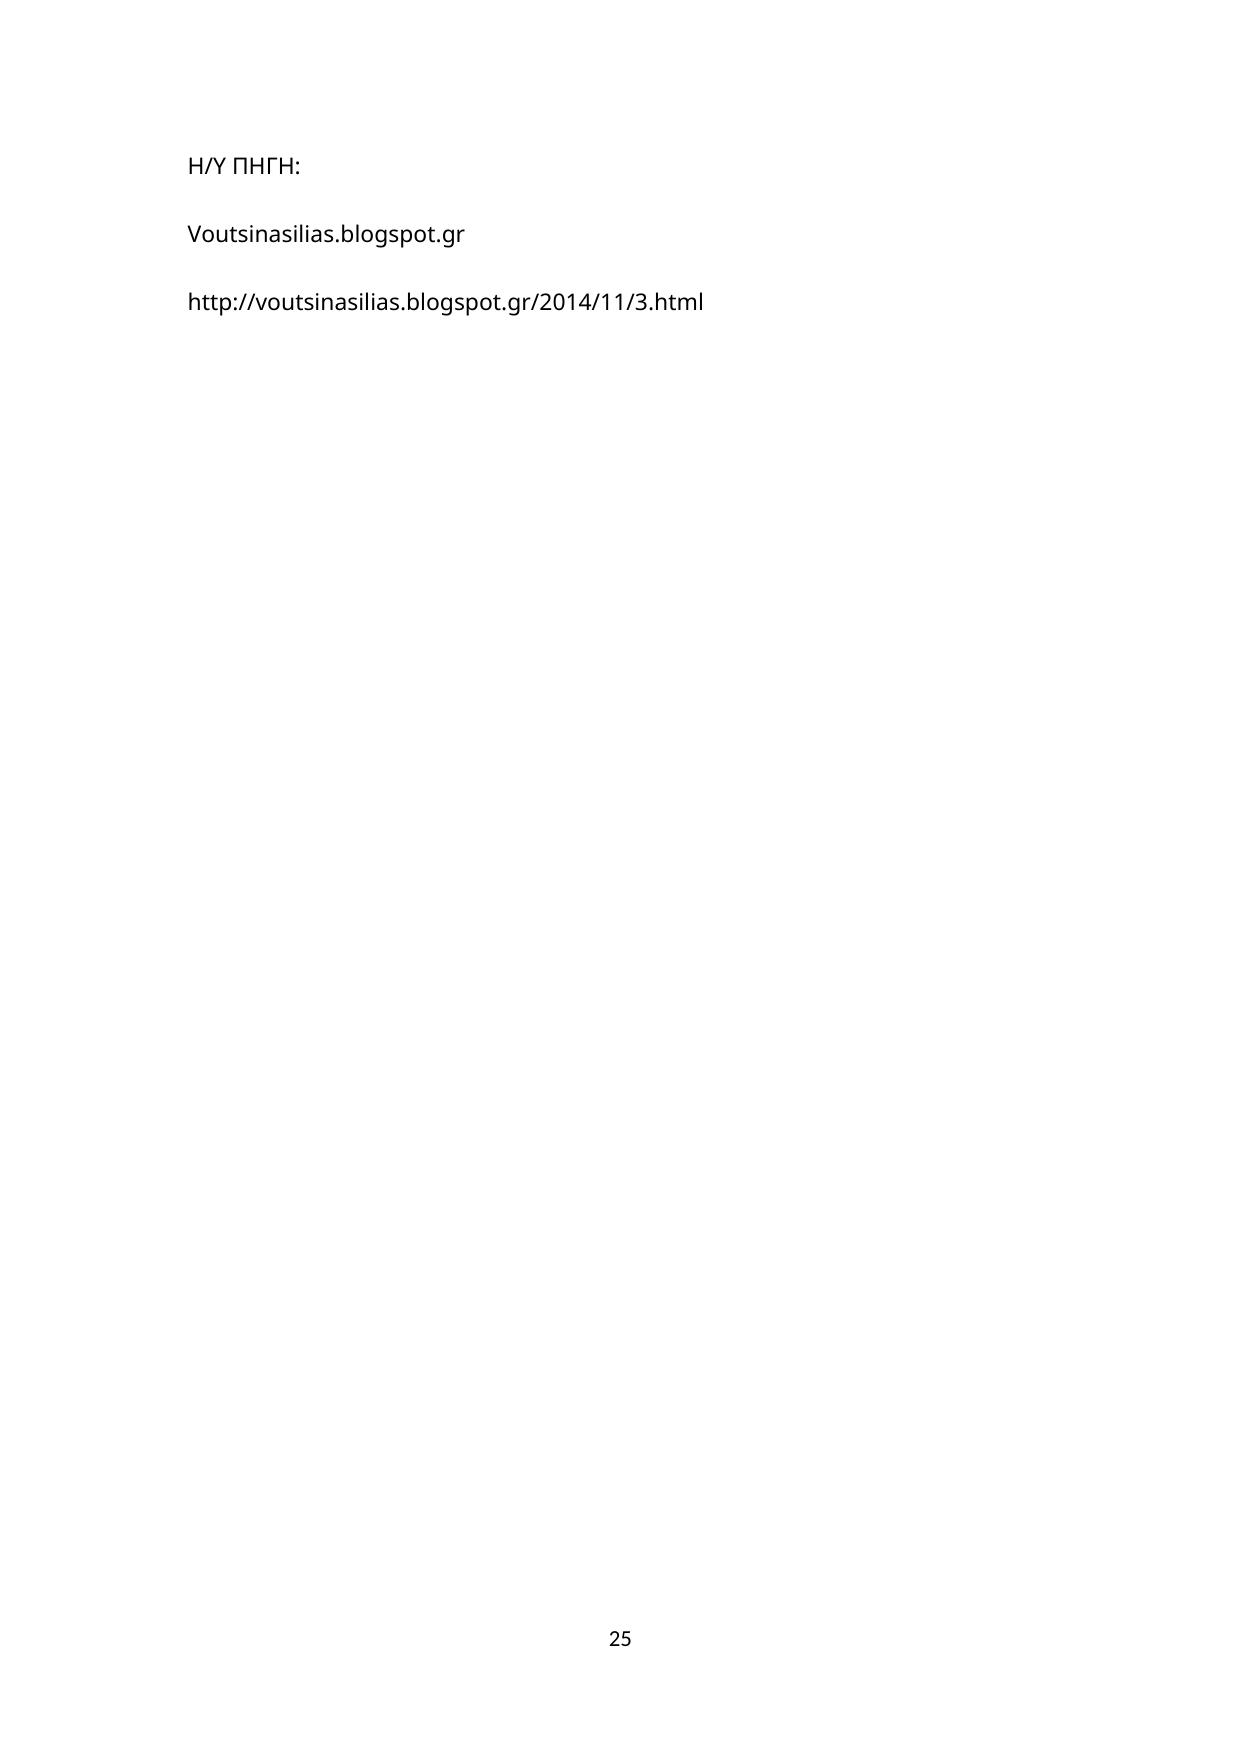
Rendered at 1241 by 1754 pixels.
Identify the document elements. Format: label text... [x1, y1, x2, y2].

text http://voutsinasilias.blogspot.gr/2014/11/3.html [187, 285, 1053, 317]
text Voutsinasilias.blogspot.gr [187, 218, 1053, 249]
text Η/Υ ΠΗΓΗ: [187, 150, 1053, 181]
